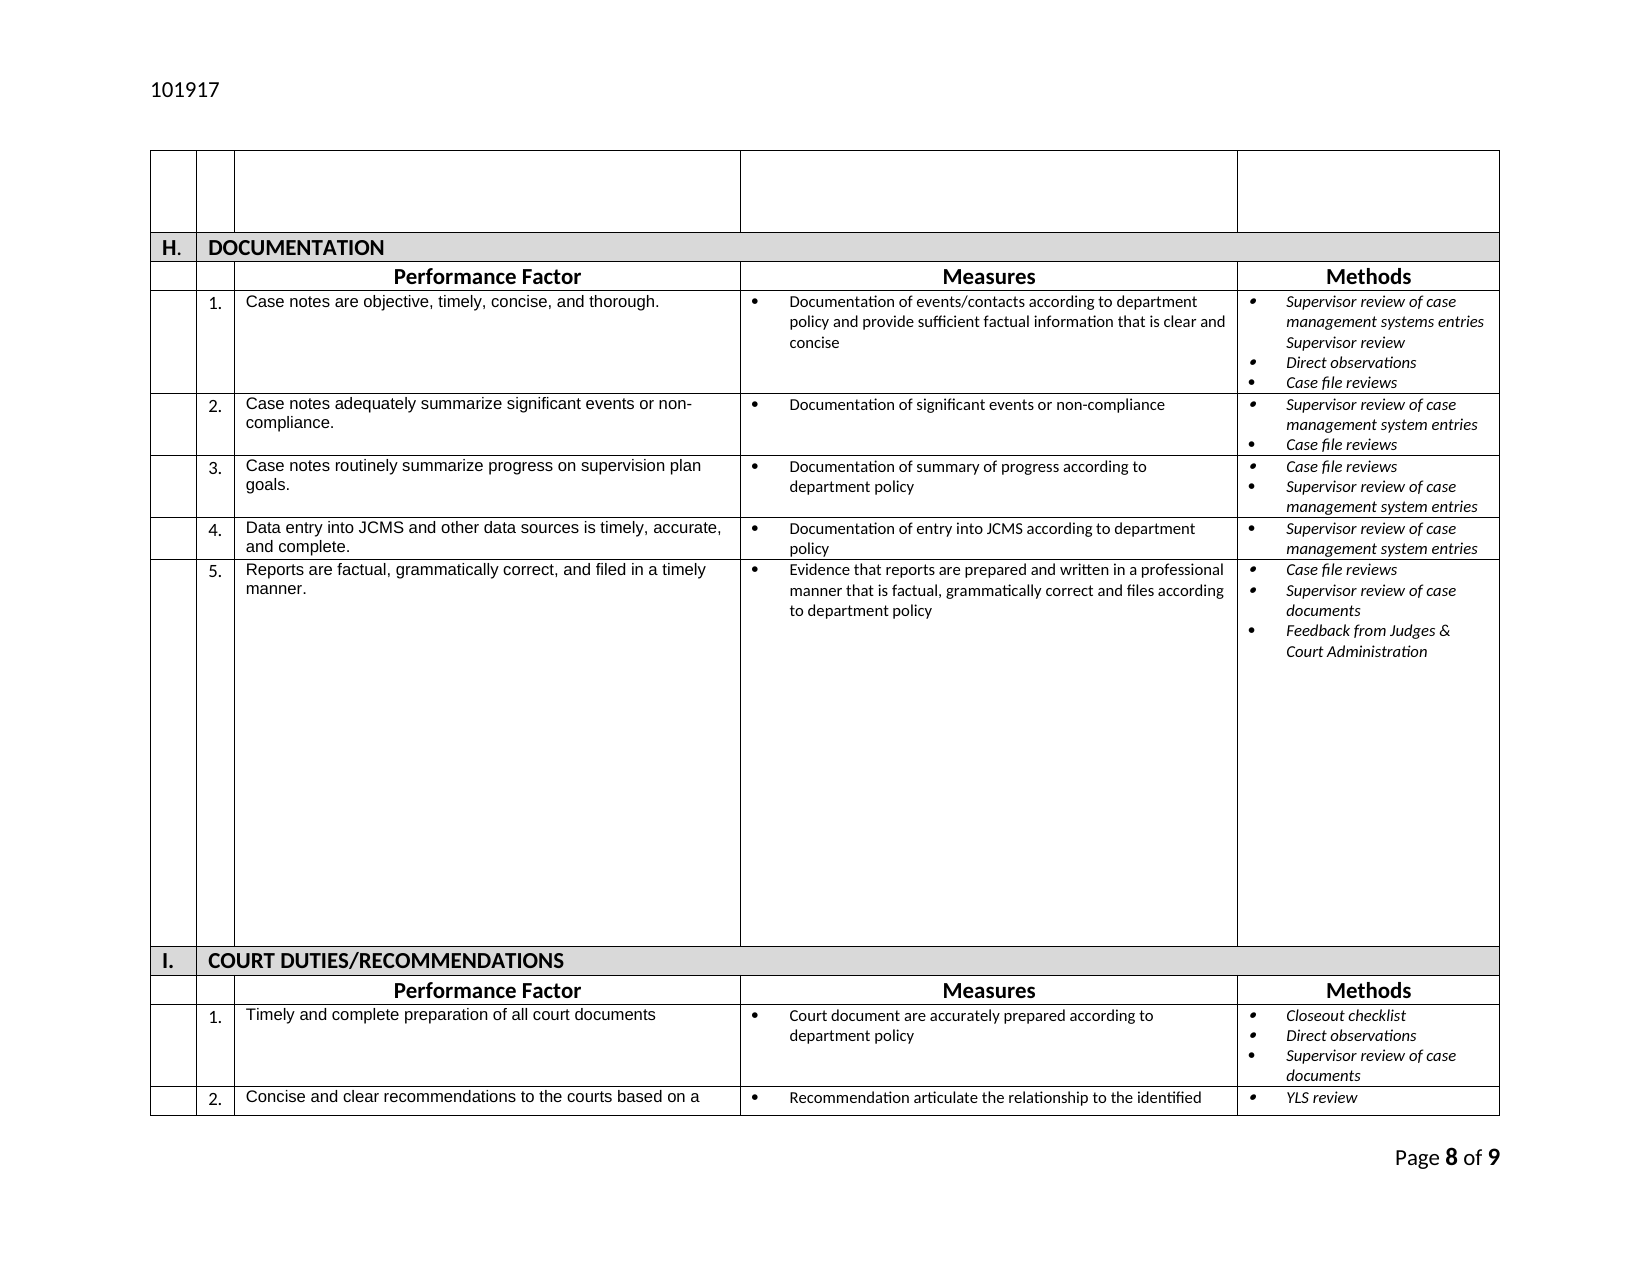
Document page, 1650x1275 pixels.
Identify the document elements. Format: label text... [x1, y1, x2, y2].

table_cell Case file reviews Supervisor review of case documents Feedback from Judges & Court Administration [1238, 560, 1499, 946]
table_cell [151, 262, 196, 290]
table_cell Case notes are objective, timely, concise, and thorough. [235, 291, 740, 393]
table_cell Case notes routinely summarize progress on supervision plan goals. [235, 456, 740, 517]
table_cell 2. [197, 394, 234, 455]
table_cell Supervisor review of case management system entries Case file reviews [1238, 394, 1499, 455]
table_cell 3. [197, 456, 234, 517]
table_cell Closeout checklist Direct observations Supervisor review of case documents [1238, 1005, 1499, 1086]
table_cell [1238, 1087, 1499, 1115]
table_cell Case notes adequately summarize significant events or non-compliance. [235, 394, 740, 455]
table_cell COURT DUTIES/RECOMMENDATIONS [197, 947, 1499, 975]
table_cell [741, 1087, 1237, 1115]
table_cell Supervisor review of case management systems entries Supervisor review Direct observations Case file reviews [1238, 291, 1499, 393]
table_cell 1. [197, 1005, 234, 1086]
table_cell 5. [197, 560, 234, 946]
table_cell Performance Factor [235, 976, 740, 1004]
table_cell [151, 976, 196, 1004]
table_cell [1238, 151, 1499, 232]
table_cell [741, 151, 1237, 232]
table_cell Measures [741, 976, 1237, 1004]
table_cell Methods [1238, 262, 1499, 290]
table_cell [151, 456, 196, 517]
table_cell Court document are accurately prepared according to department policy [741, 1005, 1237, 1086]
table_cell Measures [741, 262, 1237, 290]
table_cell [151, 151, 196, 232]
table_cell Case file reviews Supervisor review of case management system entries [1238, 456, 1499, 517]
table_cell 2. [197, 151, 234, 232]
table_cell DOCUMENTATION [197, 233, 1499, 261]
table_cell [151, 518, 196, 559]
table_cell [151, 291, 196, 393]
table_cell 4. [197, 518, 234, 559]
table_cell Documentation of events/contacts according to department policy and provide sufficient factual information that is clear and concise [741, 291, 1237, 393]
table_cell Evidence that reports are prepared and written in a professional manner that is factual, grammatically correct and files according to department policy [741, 560, 1237, 946]
table_cell Performance Factor [235, 262, 740, 290]
table_cell 2. [197, 1087, 234, 1115]
table_cell [197, 262, 234, 290]
table_cell Documentation of significant events or non-compliance [741, 394, 1237, 455]
table_cell I. [151, 947, 196, 975]
table_cell Reports are factual, grammatically correct, and filed in a timely manner. [235, 560, 740, 946]
table_cell [151, 560, 196, 946]
table_cell [151, 394, 196, 455]
table_cell 1. [197, 291, 234, 393]
table_cell [151, 1087, 196, 1115]
table_cell Methods [1238, 976, 1499, 1004]
table_cell Timely and complete preparation of all court documents [235, 1005, 740, 1086]
table_cell Supervisor review of case management system entries [1238, 518, 1499, 559]
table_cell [235, 1087, 740, 1115]
table_cell H. [151, 233, 196, 261]
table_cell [235, 151, 740, 232]
table_cell Documentation of entry into JCMS according to department policy [741, 518, 1237, 559]
table_cell Data entry into JCMS and other data sources is timely, accurate, and complete. [235, 518, 740, 559]
table_cell [151, 1005, 196, 1086]
table_cell Documentation of summary of progress according to department policy [741, 456, 1237, 517]
table_cell [197, 976, 234, 1004]
